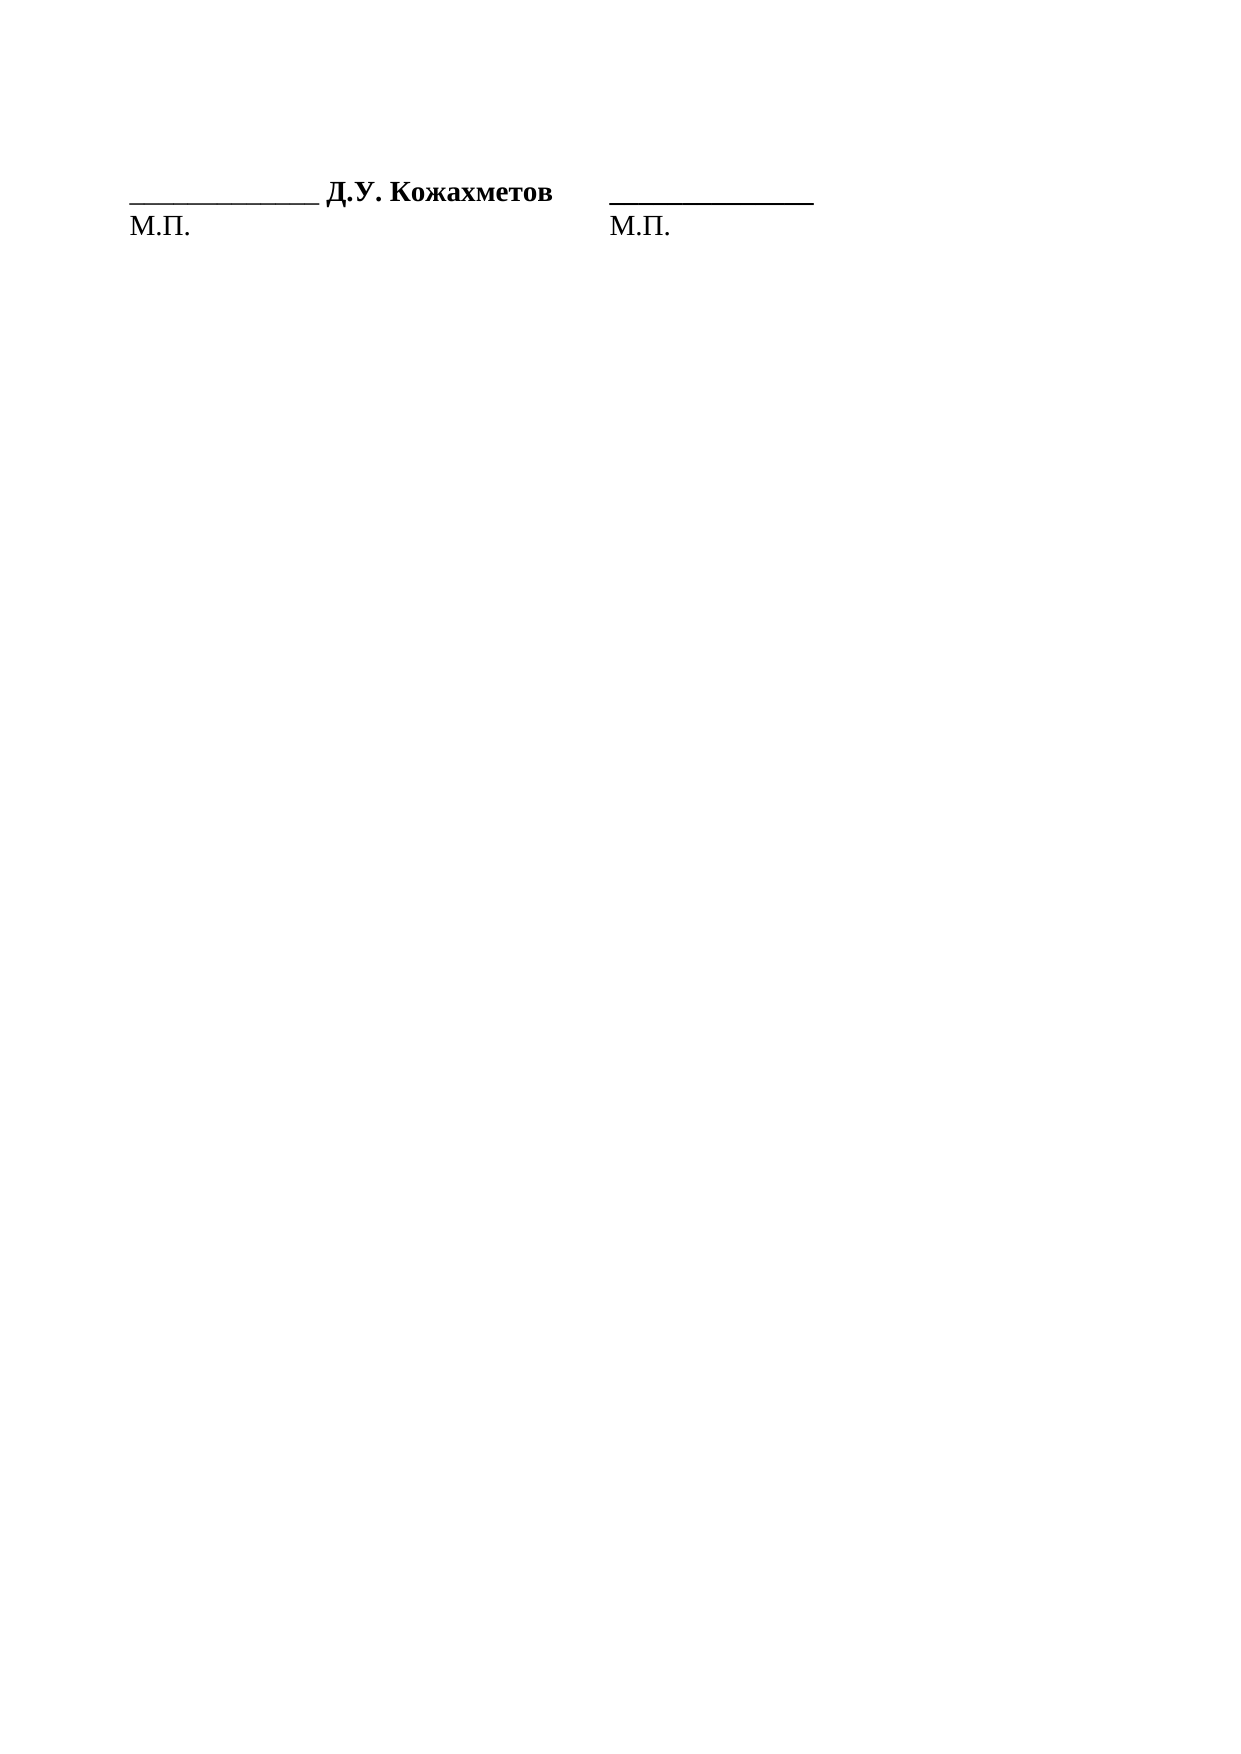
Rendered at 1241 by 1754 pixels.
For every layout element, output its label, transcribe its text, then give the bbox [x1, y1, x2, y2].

table_header ______________ М.П. [598, 74, 1142, 275]
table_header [118, 74, 598, 275]
